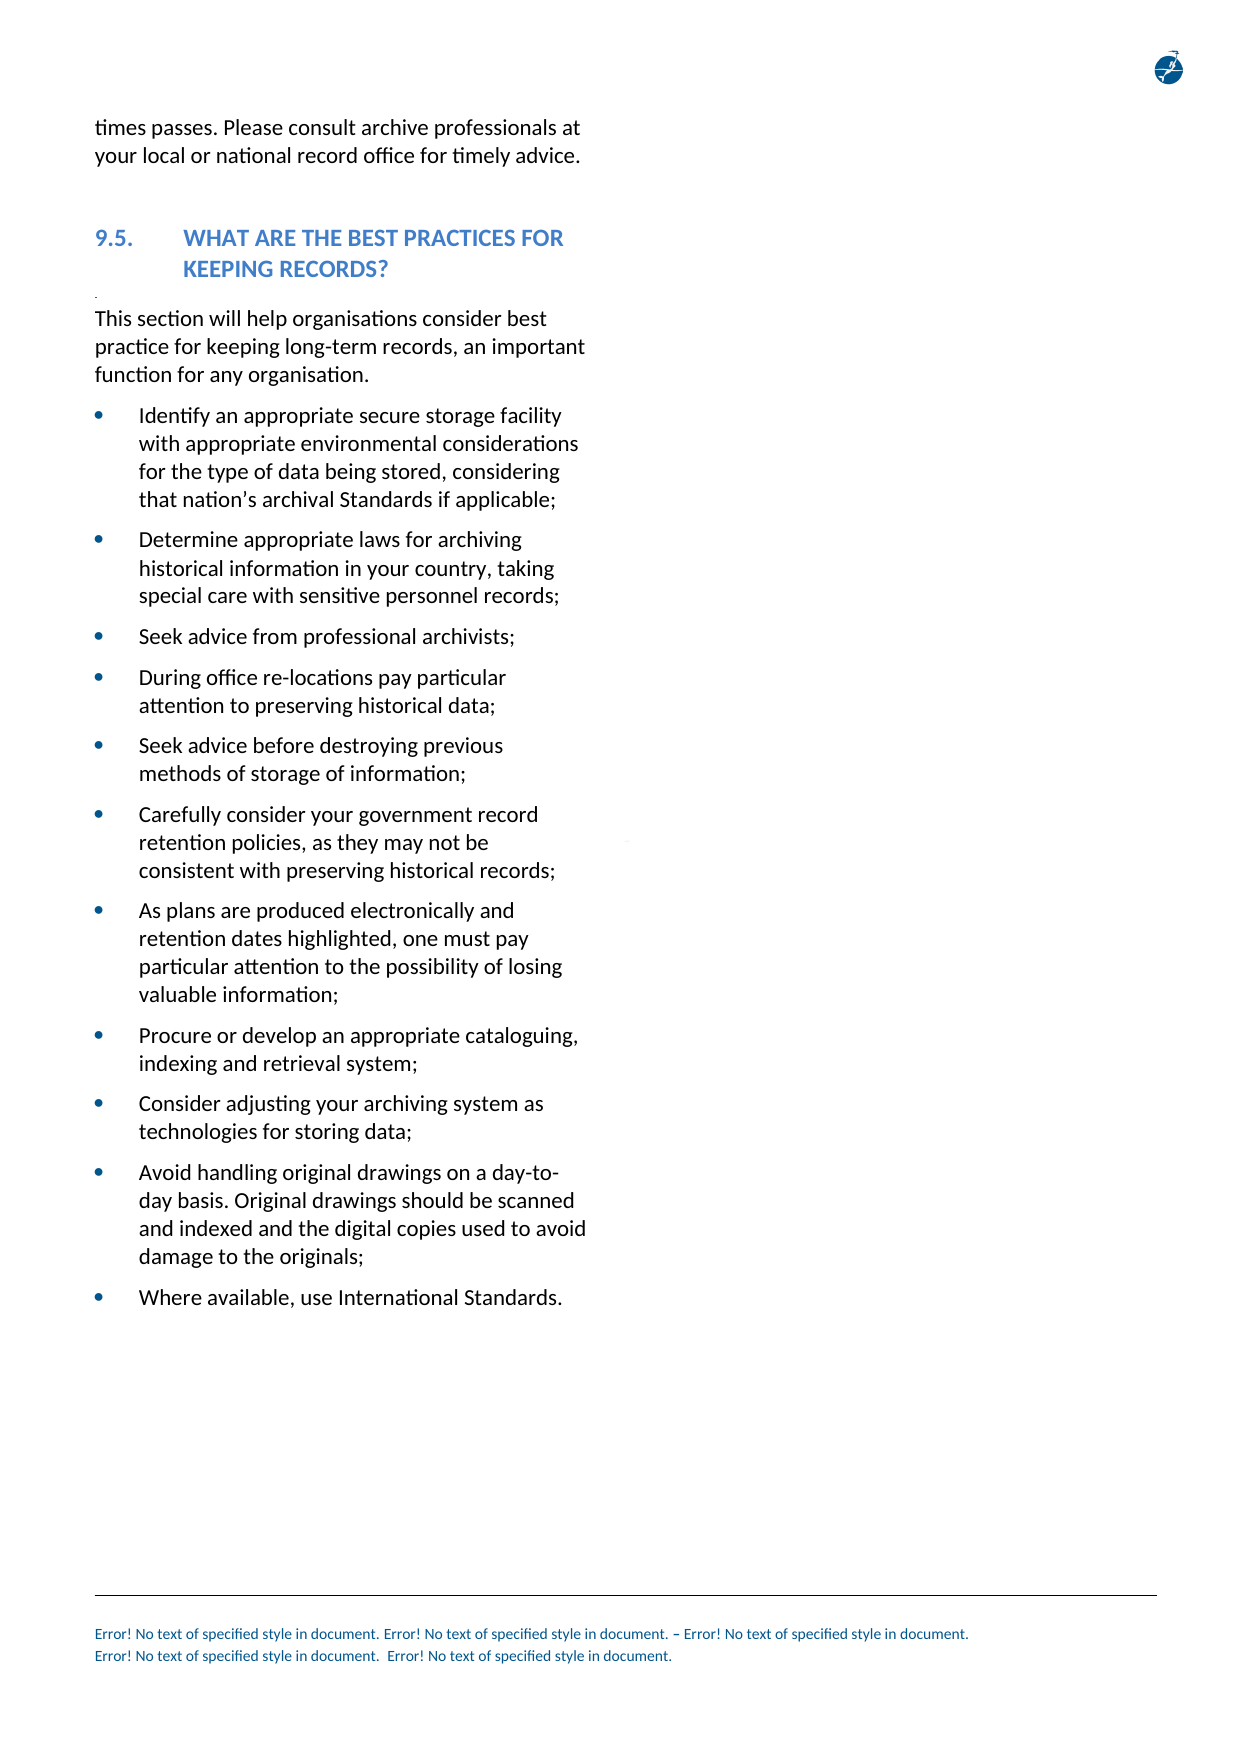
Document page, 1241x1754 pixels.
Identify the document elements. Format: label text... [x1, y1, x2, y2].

text Identify an appropriate secure storage facility with appropriate environmental considerations for the type of data being stored, considering that nation’s archival Standards if applicable; [94, 401, 589, 513]
text Where available, use International Standards. [94, 1283, 589, 1311]
text Consider adjusting your archiving system as technologies for storing data; [94, 1089, 589, 1146]
picture [1123, 0, 1241, 119]
subtitle WHAT ARE THE BEST PRACTICES FOR KEEPING RECORDS? [94, 223, 589, 284]
text Seek advice before destroying previous methods of storage of information; [94, 731, 589, 787]
text Avoid handling original drawings on a day-to-day basis. Original drawings should be scanned and indexed and the digital copies used to avoid damage to the originals; [94, 1158, 589, 1270]
text Seek advice from professional archivists; [94, 622, 589, 650]
text Carefully consider your government record retention policies, as they may not be consistent with preserving historical records; [94, 800, 589, 884]
text This section will help organisations consider best practice for keeping long-term records, an important function for any organisation. [94, 304, 589, 388]
text Procure or develop an appropriate cataloguing, indexing and retrieval system; [94, 1021, 589, 1077]
text As plans are produced electronically and retention dates highlighted, one must pay particular attention to the possibility of losing valuable information; [94, 896, 589, 1008]
text Determine appropriate laws for archiving historical information in your country, taking special care with sensitive personnel records; [94, 526, 589, 610]
text During office re-locations pay particular attention to preserving historical data; [94, 663, 589, 719]
